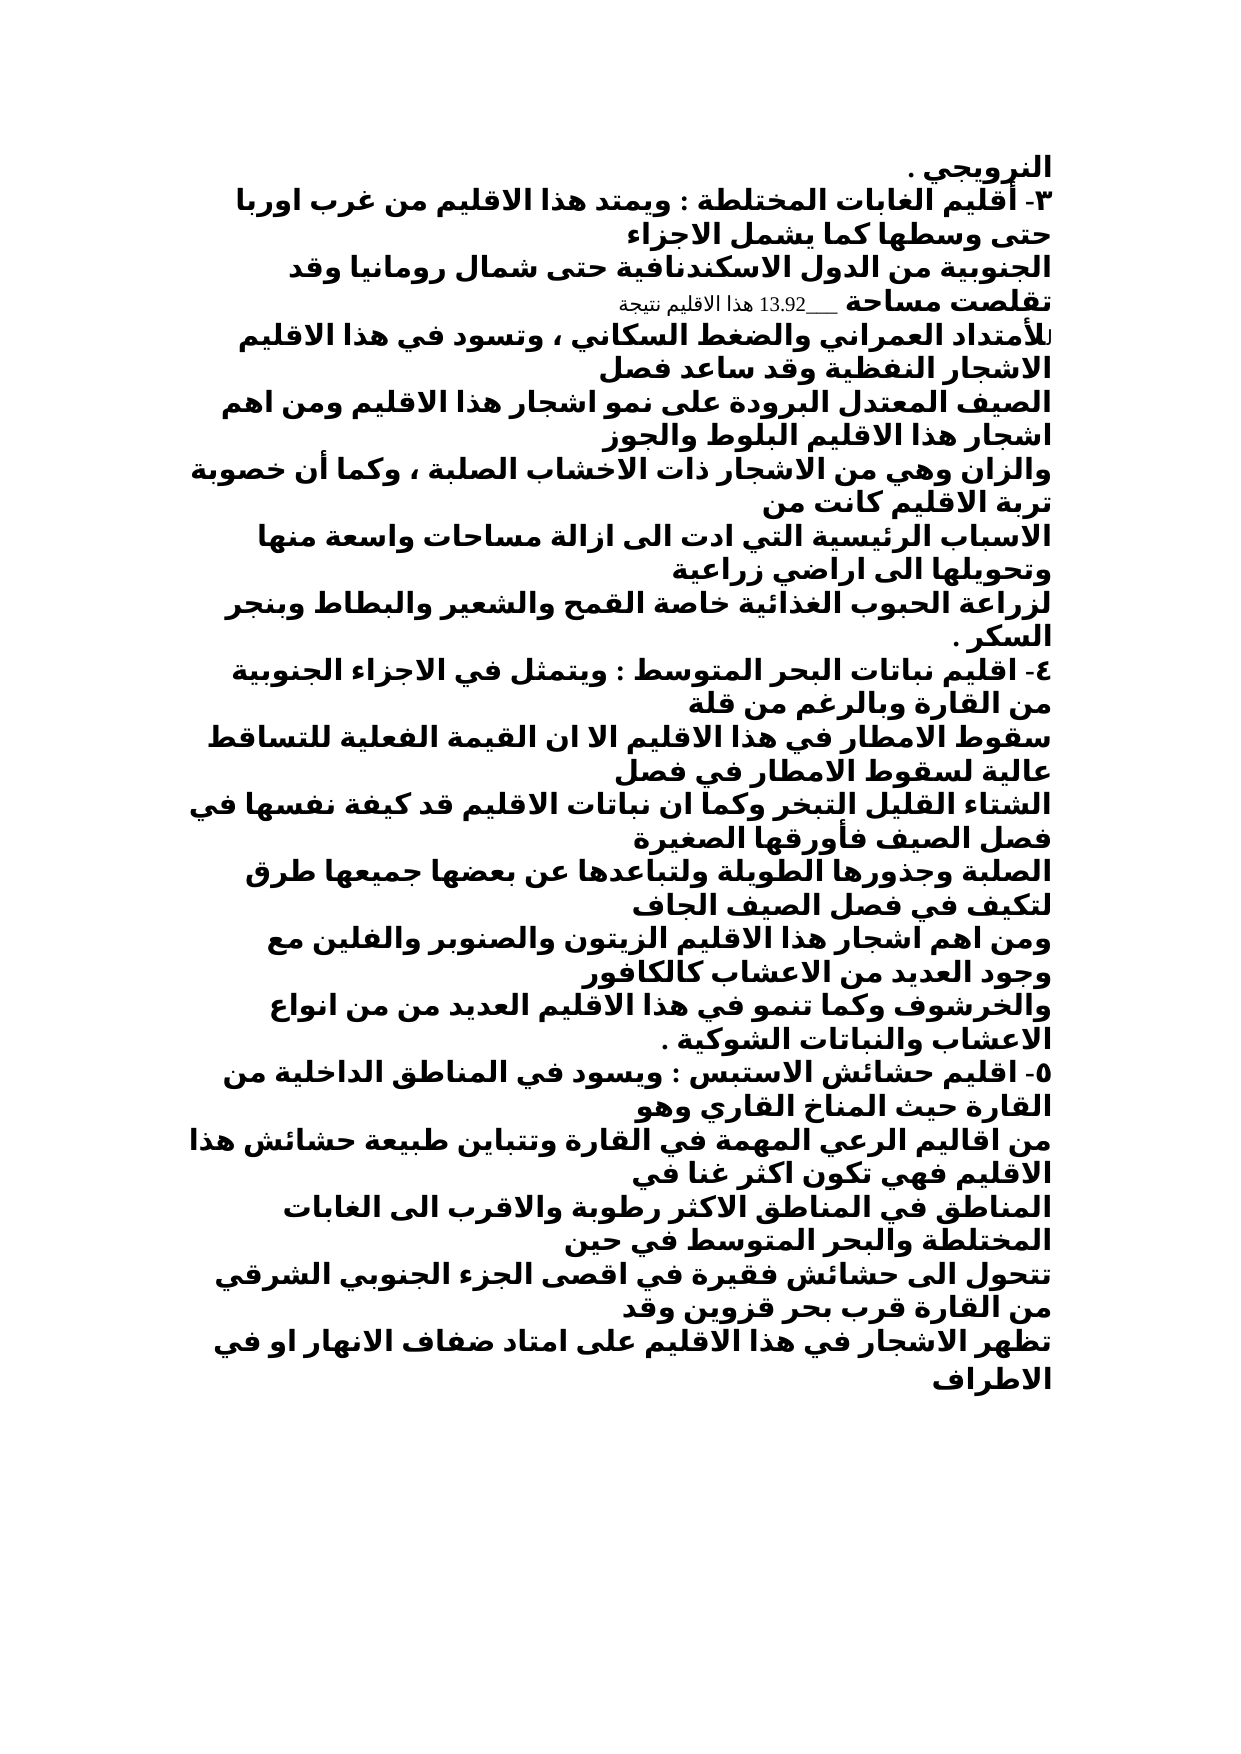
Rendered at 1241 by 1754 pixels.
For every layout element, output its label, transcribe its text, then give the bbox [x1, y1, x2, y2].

text الصلبة وجذورھا الطویلة ولتباعدھا عن بعضھا جمیعھا طرق لتكیف في فصل الصیف الجاف [187, 854, 1053, 921]
text ٤- اقلیم نباتات البحر المتوسط : ویتمثل في الاجزاء الجنوبیة من القارة وبالرغم من قلة [187, 653, 1053, 720]
text تتحول الى حشائش فقیرة في اقصى الجزء الجنوبي الشرقي من القارة قرب بحر قزوین وقد [187, 1257, 1053, 1324]
text لزراعة الحبوب الغذائیة خاصة القمح والشعیر والبطاط وبنجر السكر . [187, 586, 1053, 653]
text ومن اھم اشجار ھذا الاقلیم الزیتون والصنوبر والفلین مع وجود العدید من الاعشاب كالكافور [187, 921, 1053, 988]
text الصیف المعتدل البرودة على نمو اشجار ھذا الاقلیم ومن اھم اشجار ھذا الاقلیم البلوط والجوز [187, 385, 1053, 452]
text للأمتداد العمراني والضغط السكاني ، وتسود في ھذا الاقلیم الاشجار النفظیة وقد ساعد فصل [187, 318, 1053, 385]
text الجنوبیة من الدول الاسكندنافیة حتى شمال رومانیا وقد تقلصت مساحة ___13.92 ھذا الاقلیم نتیجة [187, 251, 1053, 318]
text المناطق في المناطق الاكثر رطوبة والاقرب الى الغابات المختلطة والبحر المتوسط في حین [187, 1190, 1053, 1257]
text الاسباب الرئیسیة التي ادت الى ازالة مساحات واسعة منھا وتحویلھا الى اراضي زراعیة [187, 519, 1053, 586]
text والزان وھي من الاشجار ذات الاخشاب الصلبة ، وكما أن خصوبة تربة الاقلیم كانت من [187, 452, 1053, 519]
text من اقالیم الرعي المھمة في القارة وتتباین طبیعة حشائش ھذا الاقلیم فھي تكون اكثر غنا في [187, 1123, 1053, 1190]
text ٣- أقلیم الغابات المختلطة : ویمتد ھذا الاقلیم من غرب اوربا حتى وسطھا كما یشمل الاجزاء [187, 183, 1053, 251]
text والخرشوف وكما تنمو في ھذا الاقلیم العدید من من انواع الاعشاب والنباتات الشوكیة . [187, 988, 1053, 1056]
text سقوط الامطار في ھذا الاقلیم الا ان القیمة الفعلیة للتساقط عالیة لسقوط الامطار في فصل [187, 720, 1053, 787]
text النرویجي . [187, 150, 1053, 183]
text ٥- اقلیم حشائش الاستبس : ویسود في المناطق الداخلیة من القارة حیث المناخ القاري وھو [187, 1056, 1053, 1123]
text الشتاء القلیل التبخر وكما ان نباتات الاقلیم قد كیفة نفسھا في فصل الصیف فأورقھا الصغیرة [187, 787, 1053, 854]
text تظھر الاشجار في ھذا الاقلیم على امتاد ضفاف الانھار او في الاطراف [187, 1324, 1053, 1396]
